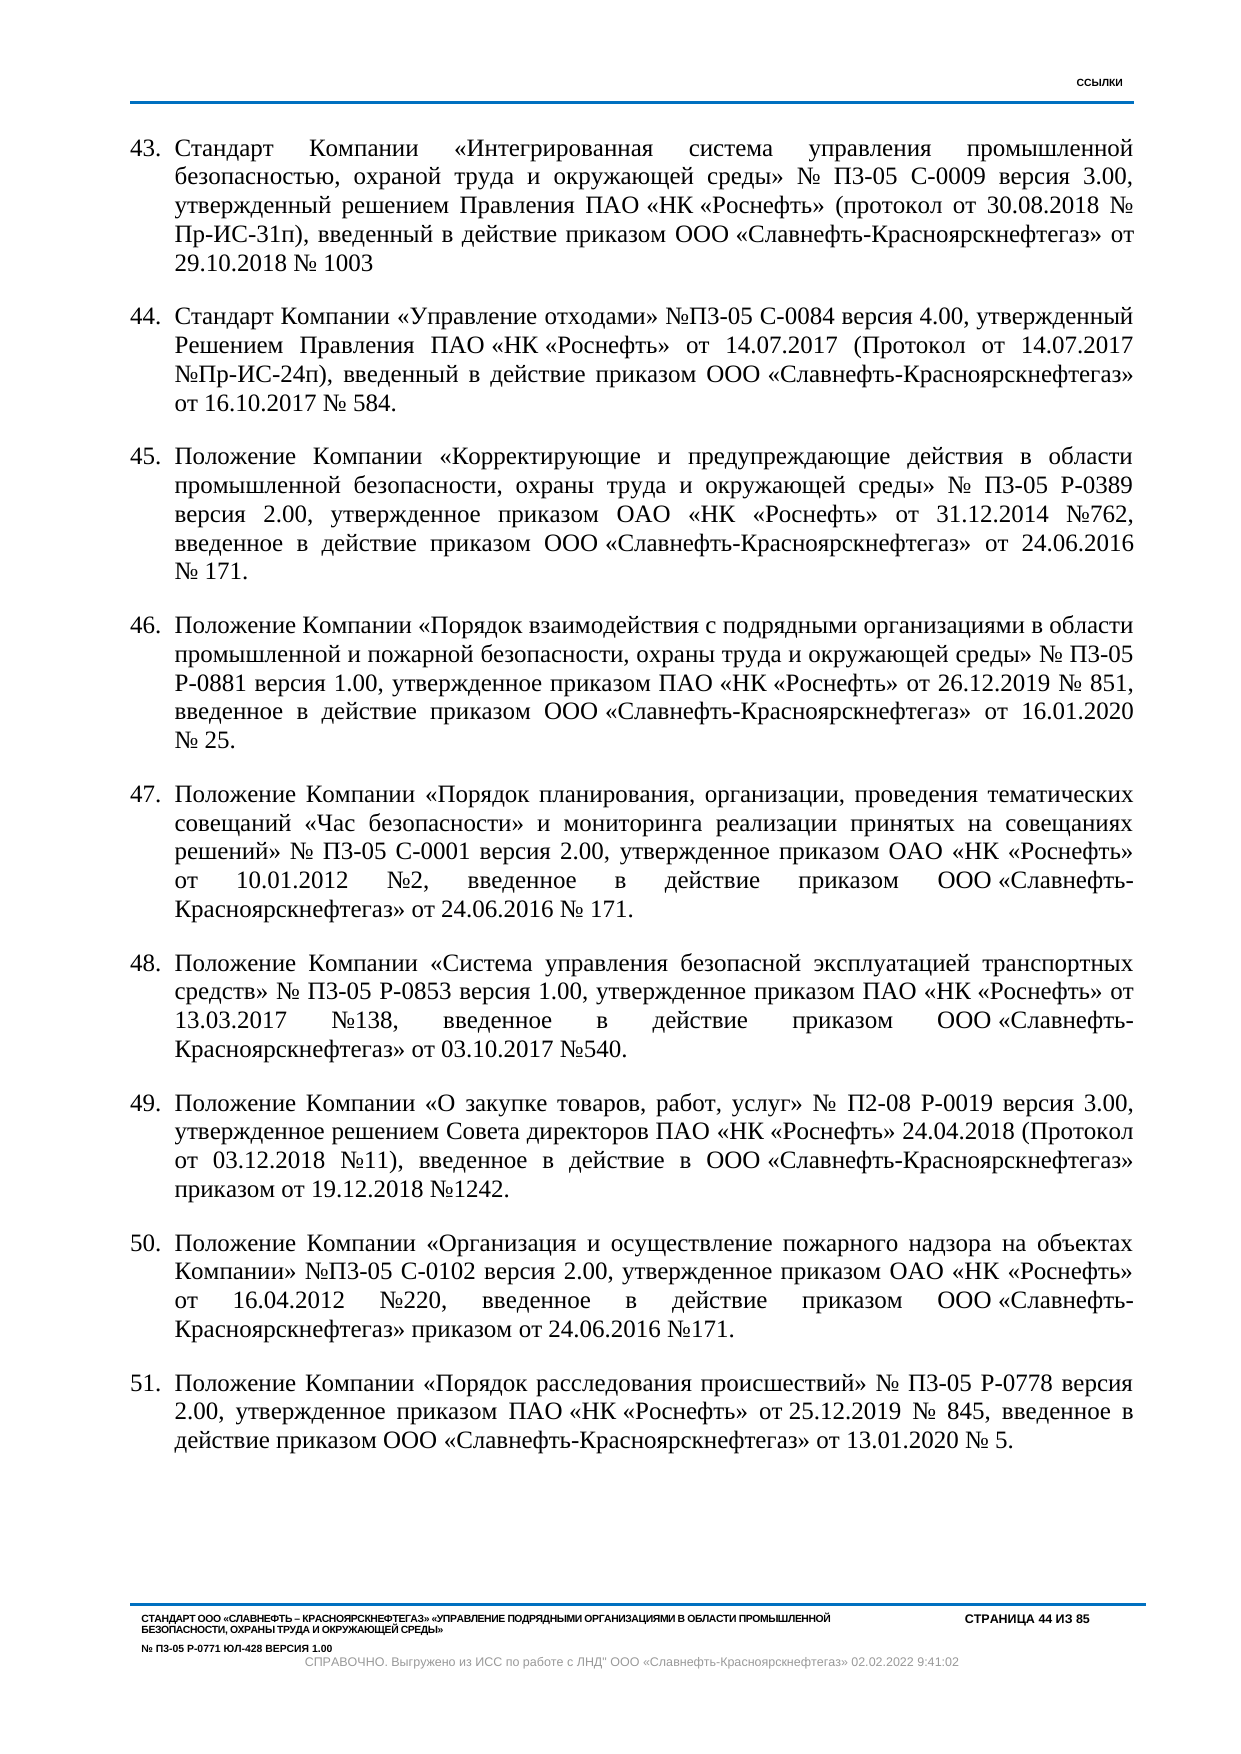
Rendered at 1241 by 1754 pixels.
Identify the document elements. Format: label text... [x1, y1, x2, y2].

list Стандарт Компании «Управление отходами» №П3-05 С-0084 версия 4.00, утвержденный Решением Правления ПАО «НК «Роснефть» от 14.07.2017 (Протокол от 14.07.2017 №Пр-ИС-24п), введенный в действие приказом ООО «Славнефть-Красноярскнефтегаз» от 16.10.2017 № 584. [130, 301, 1134, 416]
list Положение Компании «Порядок планирования, организации, проведения тематических совещаний «Час безопасности» и мониторинга реализации принятых на совещаниях решений» № П3-05 С-0001 версия 2.00, утвержденное приказом ОАО «НК «Роснефть» от 10.01.2012 №2, введенное в действие приказом ООО «Славнефть-Красноярскнефтегаз» от 24.06.2016 № 171. [130, 779, 1134, 923]
list Положение Компании «Порядок расследования происшествий» № П3-05 Р-0778 версия 2.00, утвержденное приказом ПАО «НК «Роснефть» от 25.12.2019 № 845, введенное в действие приказом ООО «Славнефть-Красноярскнефтегаз» от 13.01.2020 № 5. [130, 1368, 1134, 1454]
list Положение Компании «О закупке товаров, работ, услуг» № П2-08 Р-0019 версия 3.00, утвержденное решением Совета директоров ПАО «НК «Роснефть» 24.04.2018 (Протокол от 03.12.2018 №11), введенное в действие в ООО «Славнефть-Красноярскнефтегаз» приказом от 19.12.2018 №1242. [130, 1088, 1134, 1203]
list Стандарт Компании «Интегрированная система управления промышленной безопасностью, охраной труда и окружающей среды» № П3-05 С-0009 версия 3.00, утвержденный решением Правления ПАО «НК «Роснефть» (протокол от 30.08.2018 № Пр-ИС-31п), введенный в действие приказом ООО «Славнефть-Красноярскнефтегаз» от 29.10.2018 № 1003 [130, 133, 1134, 276]
list Положение Компании «Корректирующие и предупреждающие действия в области промышленной безопасности, охраны труда и окружающей среды» № П3-05 Р-0389 версия 2.00, утвержденное приказом ОАО «НК «Роснефть» от 31.12.2014 №762, введенное в действие приказом ООО «Славнефть-Красноярскнефтегаз» от 24.06.2016 № 171. [130, 441, 1134, 585]
list Положение Компании «Порядок взаимодействия с подрядными организациями в области промышленной и пожарной безопасности, охраны труда и окружающей среды» № П3-05 Р-0881 версия 1.00, утвержденное приказом ПАО «НК «Роснефть» от 26.12.2019 № 851, введенное в действие приказом ООО «Славнефть-Красноярскнефтегаз» от 16.01.2020 № 25. [130, 610, 1134, 754]
list Положение Компании «Система управления безопасной эксплуатацией транспортных средств» № П3-05 Р-0853 версия 1.00, утвержденное приказом ПАО «НК «Роснефть» от 13.03.2017 №138, введенное в действие приказом ООО «Славнефть-Красноярскнефтегаз» от 03.10.2017 №540. [130, 948, 1134, 1063]
list Положение Компании «Организация и осуществление пожарного надзора на объектах Компании» №П3-05 С-0102 версия 2.00, утвержденное приказом ОАО «НК «Роснефть» от 16.04.2012 №220, введенное в действие приказом ООО «Славнефть-Красноярскнефтегаз» приказом от 24.06.2016 №171. [130, 1228, 1134, 1343]
